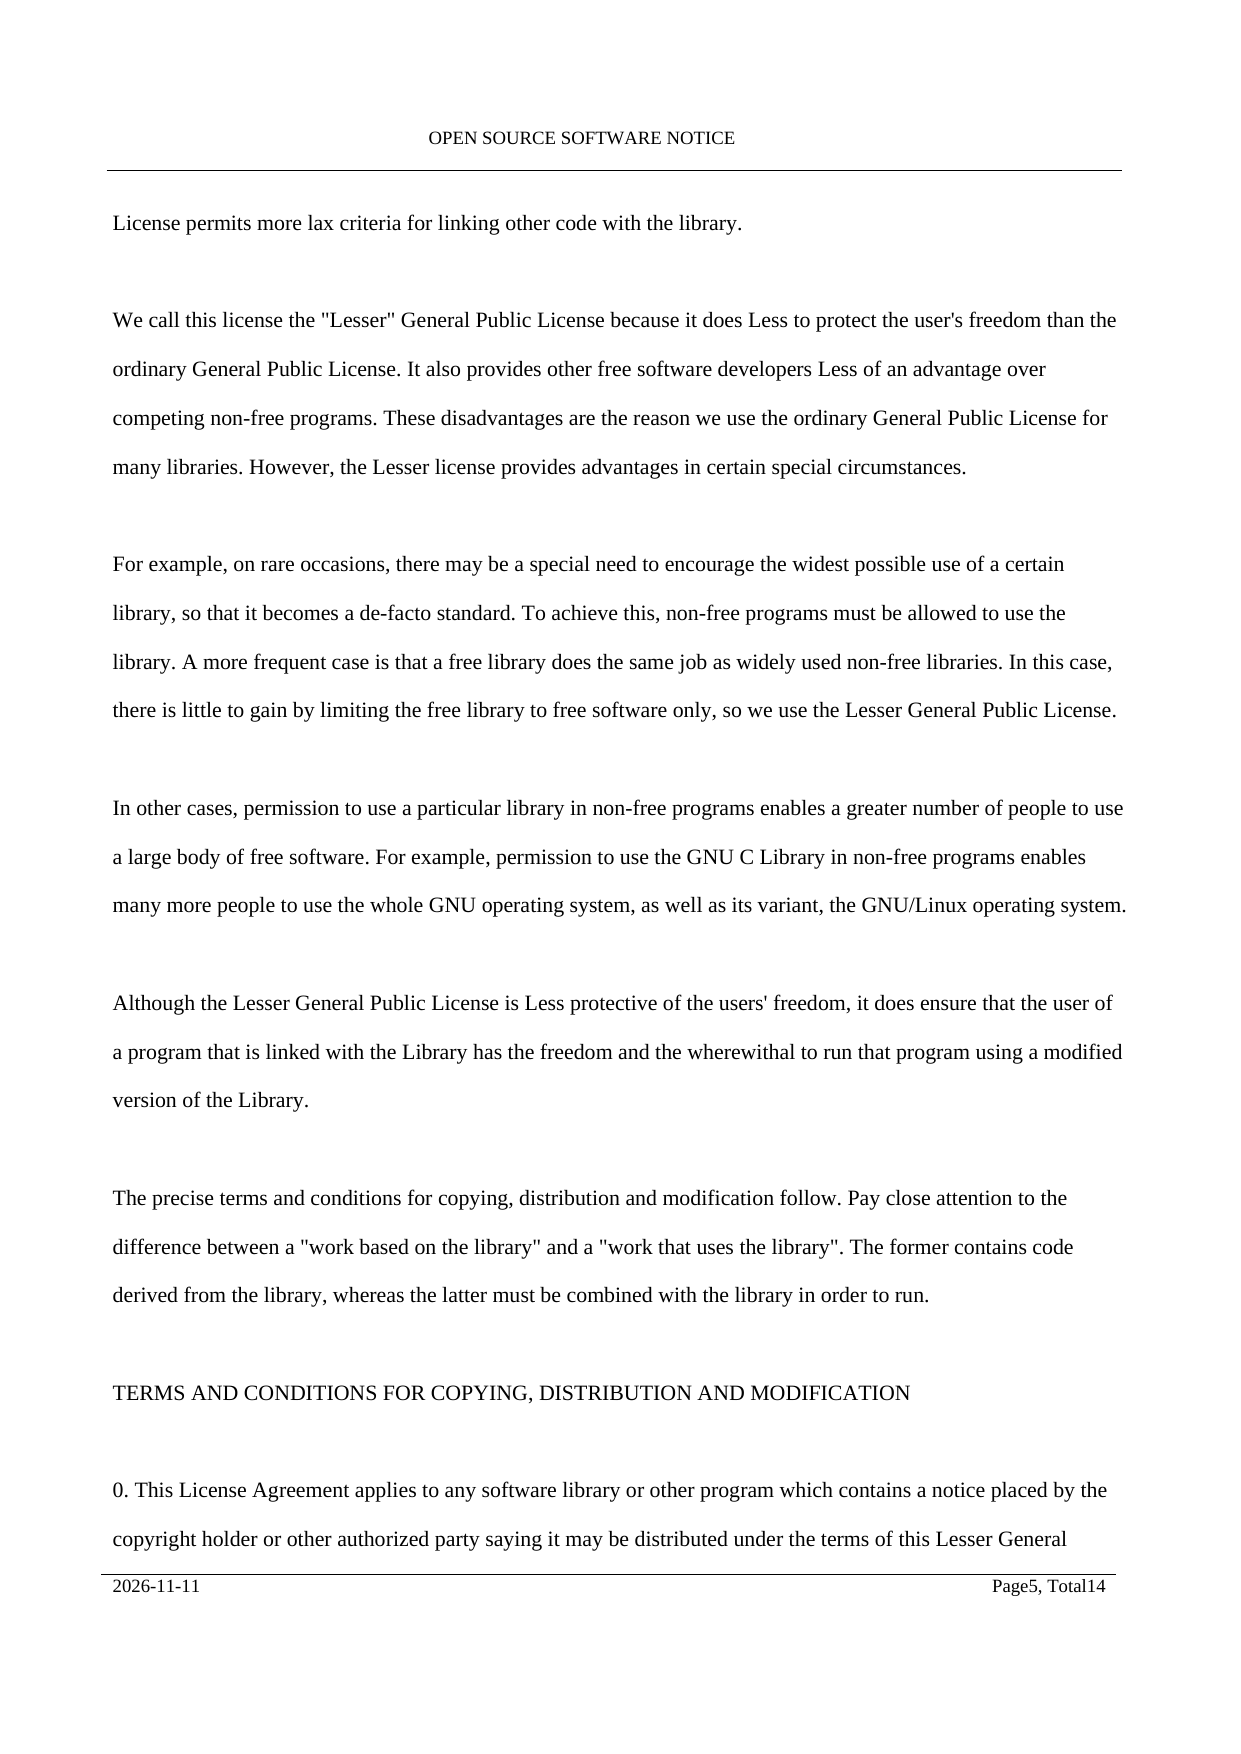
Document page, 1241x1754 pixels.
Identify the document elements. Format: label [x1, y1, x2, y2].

text [112, 206, 1128, 1555]
